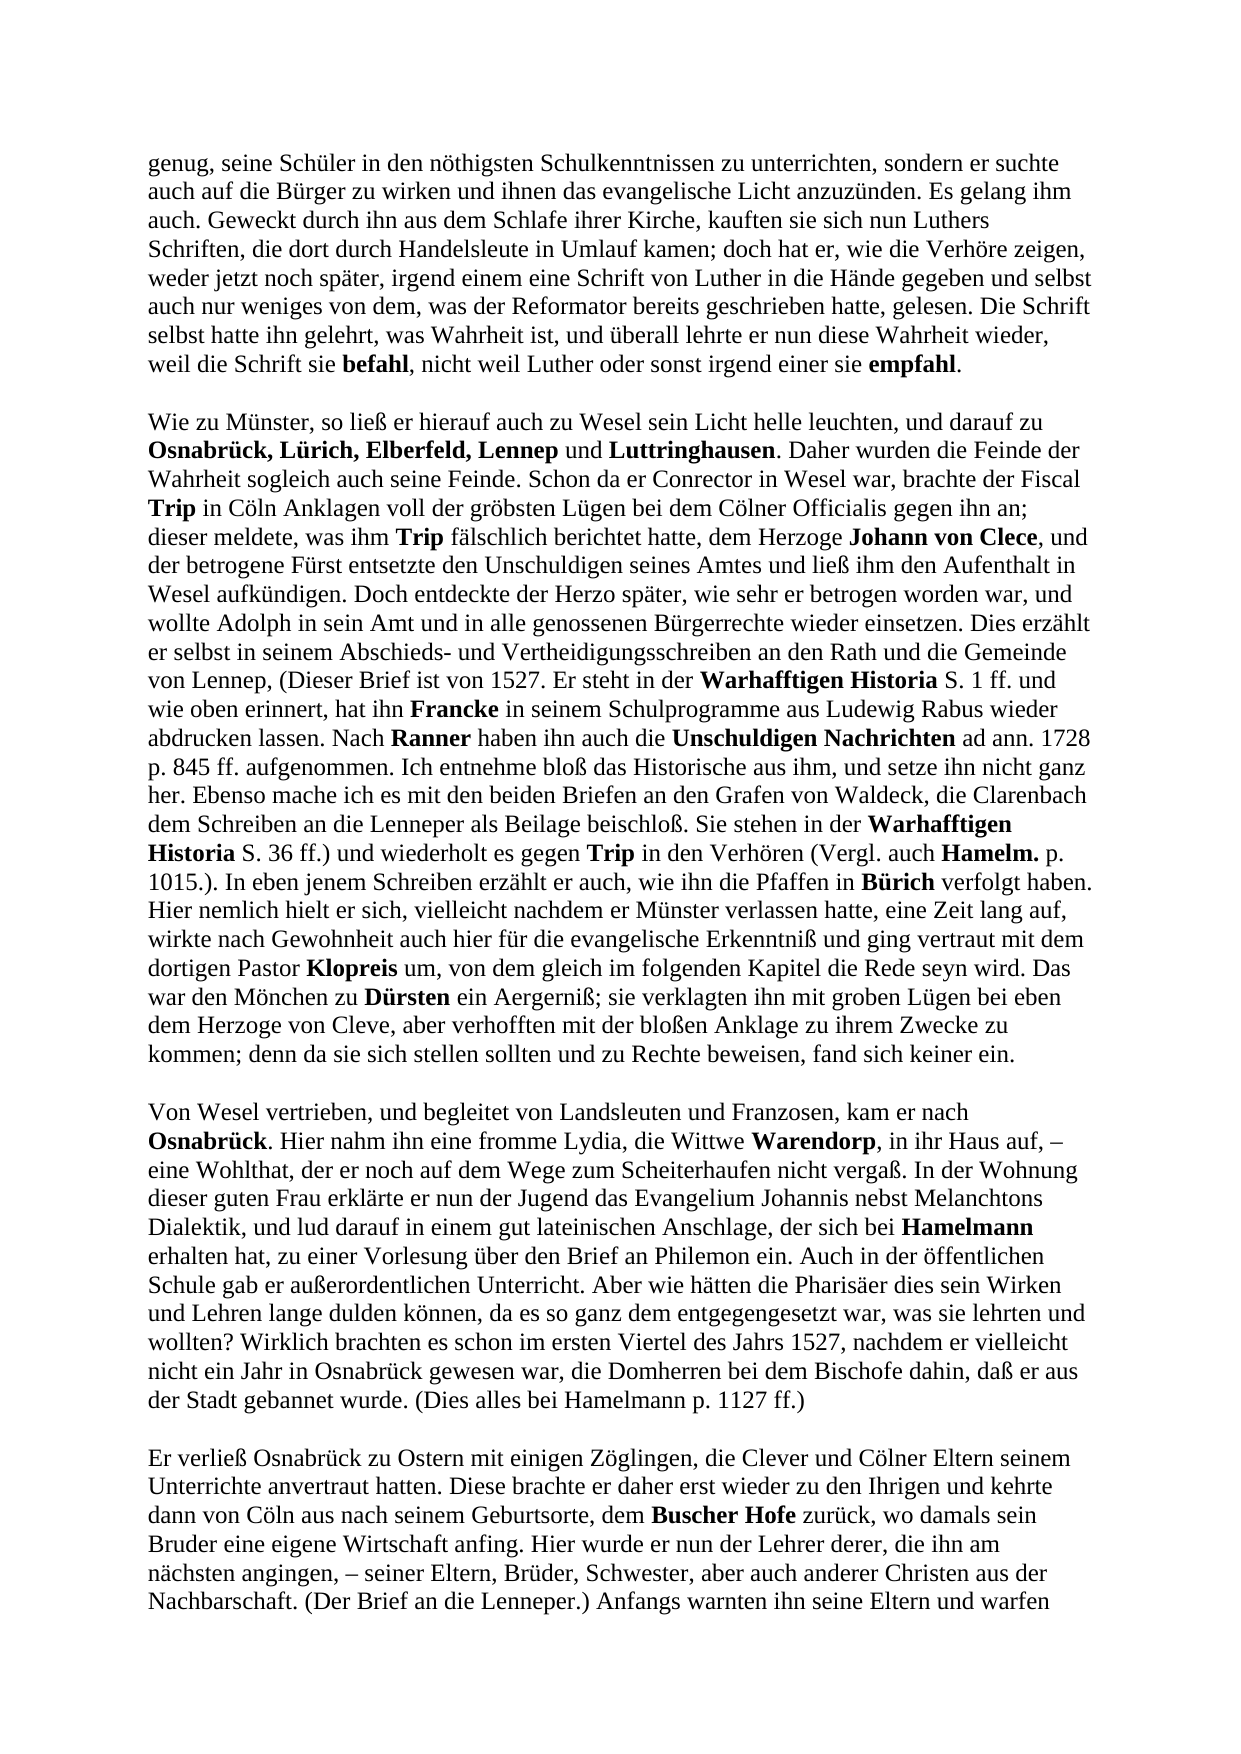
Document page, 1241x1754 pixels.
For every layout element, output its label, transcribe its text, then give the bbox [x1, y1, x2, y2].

text Von Wesel vertrieben, und begleitet von Landsleuten und Franzosen, kam er nach Osnabrück. Hier nahm ihn eine fromme Lydia, die Wittwe Warendorp, in ihr Haus auf, – eine Wohlthat, der er noch auf dem Wege zum Scheiterhaufen nicht vergaß. In der Wohnung dieser guten Frau erklärte er nun der Jugend das Evangelium Johannis nebst Melanchtons Dialektik, und lud darauf in einem gut lateinischen Anschlage, der sich bei Hamelmann erhalten hat, zu einer Vorlesung über den Brief an Philemon ein. Auch in der öffentlichen Schule gab er außerordentlichen Unterricht. Aber wie hätten die Pharisäer dies sein Wirken und Lehren lange dulden können, da es so ganz dem entgegengesetzt war, was sie lehrten und wollten? Wirklich brachten es schon im ersten Viertel des Jahrs 1527, nachdem er vielleicht nicht ein Jahr in Osnabrück gewesen war, die Domherren bei dem Bischofe dahin, daß er aus der Stadt gebannet wurde. (Dies alles bei Hamelmann p. 1127 ff.) [148, 1097, 1093, 1413]
text Wie zu Münster, so ließ er hierauf auch zu Wesel sein Licht helle leuchten, und darauf zu Osnabrück, Lürich, Elberfeld, Lennep und Luttringhausen. Daher wurden die Feinde der Wahrheit sogleich auch seine Feinde. Schon da er Conrector in Wesel war, brachte der Fiscal Trip in Cöln Anklagen voll der gröbsten Lügen bei dem Cölner Officialis gegen ihn an; dieser meldete, was ihm Trip fälschlich berichtet hatte, dem Herzoge Johann von Clece, und der betrogene Fürst entsetzte den Unschuldigen seines Amtes und ließ ihm den Aufenthalt in Wesel aufkündigen. Doch entdeckte der Herzo später, wie sehr er betrogen worden war, und wollte Adolph in sein Amt und in alle genossenen Bürgerrechte wieder einsetzen. Dies erzählt er selbst in seinem Abschieds- und Vertheidigungsschreiben an den Rath und die Gemeinde von Lennep, (Dieser Brief ist von 1527. Er steht in der Warhafftigen Historia S. 1 ff. und wie oben erinnert, hat ihn Francke in seinem Schulprogramme aus Ludewig Rabus wieder abdrucken lassen. Nach Ranner haben ihn auch die Unschuldigen Nachrichten ad ann. 1728 p. 845 ff. aufgenommen. Ich entnehme bloß das Historische aus ihm, und setze ihn nicht ganz her. Ebenso mache ich es mit den beiden Briefen an den Grafen von Waldeck, die Clarenbach dem Schreiben an die Lenneper als Beilage beischloß. Sie stehen in der Warhafftigen Historia S. 36 ff.) und wiederholt es gegen Trip in den Verhören (Vergl. auch Hamelm. p. 1015.). In eben jenem Schreiben erzählt er auch, wie ihn die Pfaffen in Bürich verfolgt haben. Hier nemlich hielt er sich, vielleicht nachdem er Münster verlassen hatte, eine Zeit lang auf, wirkte nach Gewohnheit auch hier für die evangelische Erkenntniß und ging vertraut mit dem dortigen Pastor Klopreis um, von dem gleich im folgenden Kapitel die Rede seyn wird. Das war den Mönchen zu Dürsten ein Aergerniß; sie verklagten ihn mit groben Lügen bei eben dem Herzoge von Cleve, aber verhofften mit der bloßen Anklage zu ihrem Zwecke zu kommen; denn da sie sich stellen sollten und zu Rechte beweisen, fand sich keiner ein. [148, 407, 1093, 1068]
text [148, 1443, 1093, 1615]
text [148, 148, 1093, 378]
